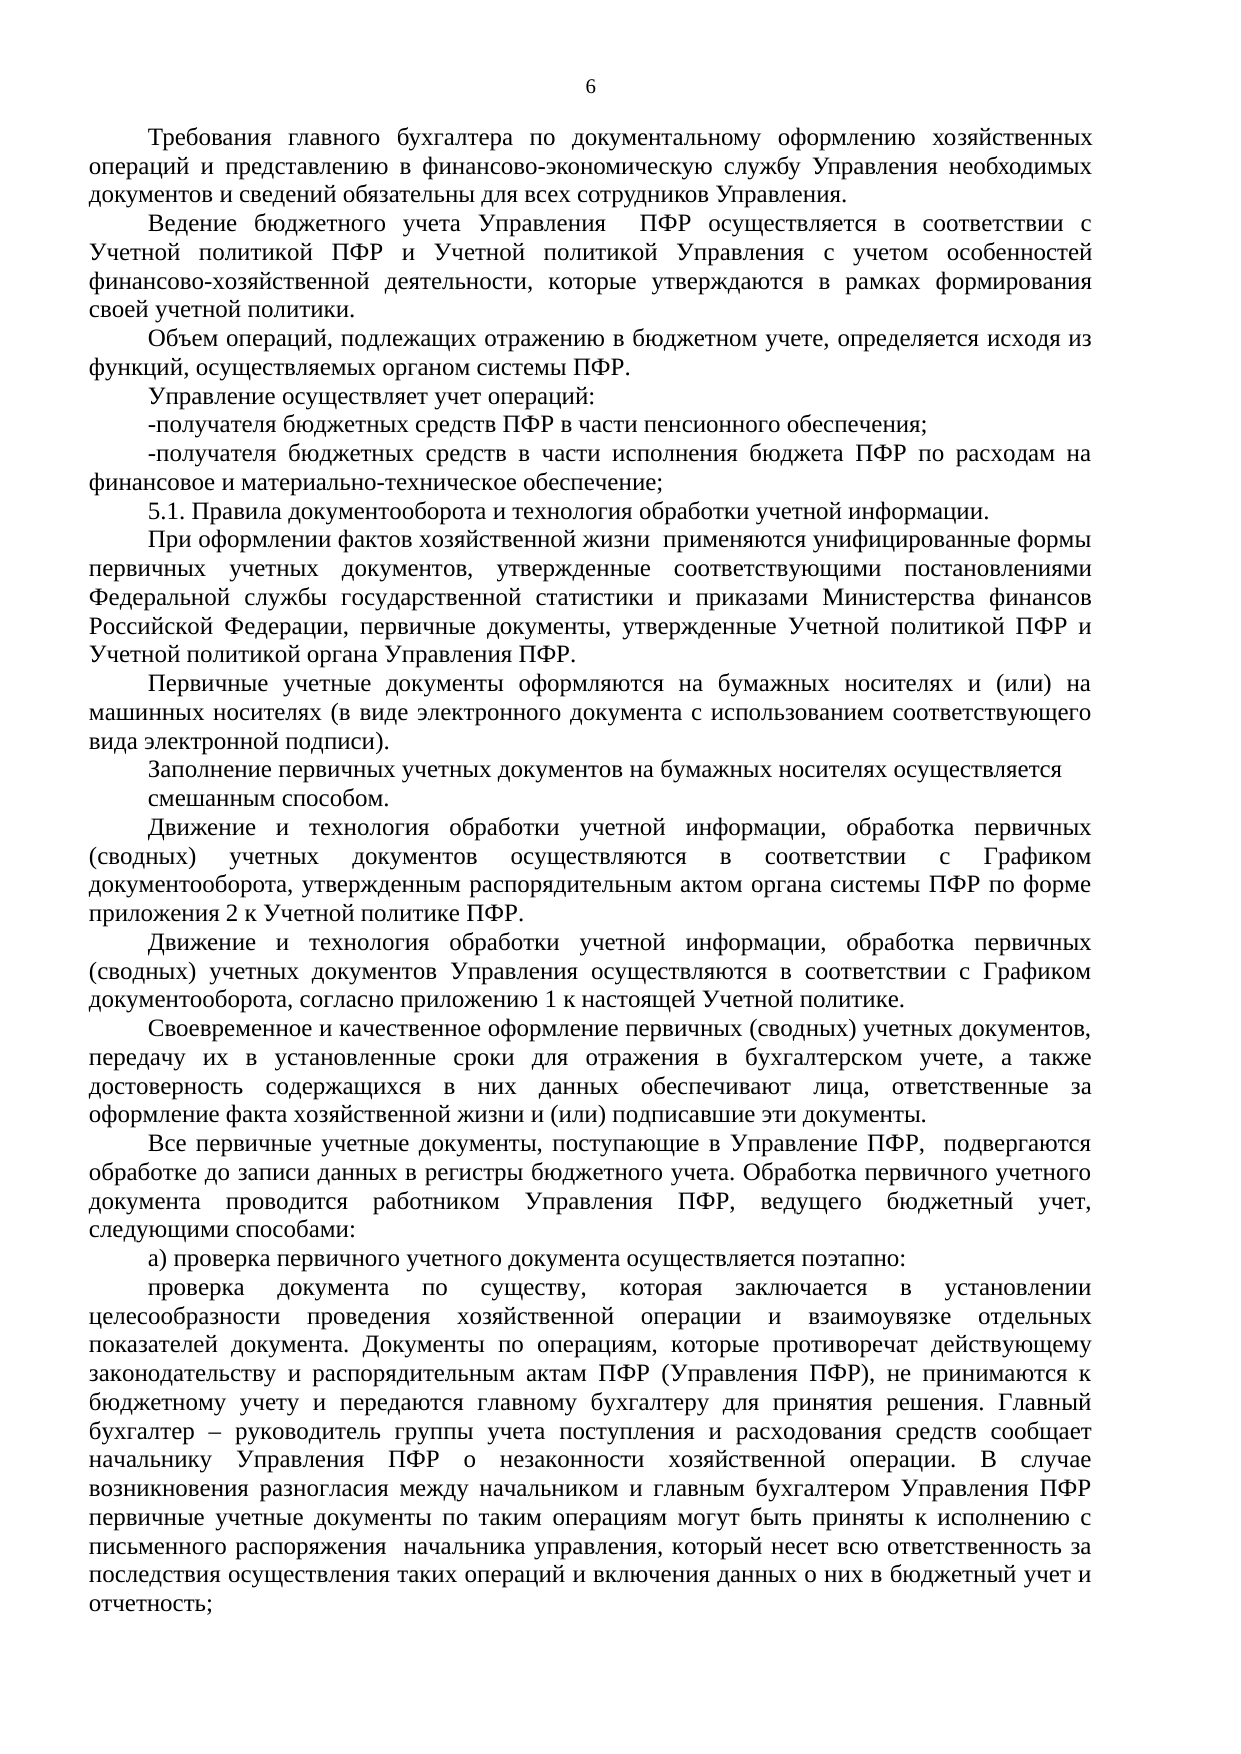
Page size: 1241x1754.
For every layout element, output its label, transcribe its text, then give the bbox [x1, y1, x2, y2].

text смешанным способом. [89, 783, 1092, 812]
text Движение и технология обработки учетной информации, обработка первичных (сводных) учетных документов Управления осуществляются в соответствии с Графиком документооборота, согласно приложению 1 к настоящей Учетной политике. [89, 927, 1092, 1013]
text -получателя бюджетных средств ПФР в части пенсионного обеспечения; [89, 409, 1092, 438]
text Первичные учетные документы оформляются на бумажных носителях и (или) на машинных носителях (в виде электронного документа с использованием соответствующего вида электронной подписи). [89, 668, 1092, 754]
text а) проверка первичного учетного документа осуществляется поэтапно: [89, 1243, 1092, 1272]
text 5.1. Правила документооборота и технология обработки учетной информации. [89, 496, 1092, 524]
text Управление осуществляет учет операций: [89, 381, 1092, 409]
text Ведение бюджетного учета Управления ПФР осуществляется в соответствии с Учетной политикой ПФР и Учетной политикой Управления с учетом особенностей финансово-хозяйственной деятельности, которые утверждаются в рамках формирования своей учетной политики. [89, 208, 1092, 323]
text При оформлении фактов хозяйственной жизни применяются унифицированные формы первичных учетных документов, утвержденные соответствующими постановлениями Федеральной службы государственной статистики и приказами Министерства финансов Российской Федерации, первичные документы, утвержденные Учетной политикой ПФР и Учетной политикой органа Управления ПФР. [89, 524, 1092, 668]
text Объем операций, подлежащих отражению в бюджетном учете, определяется исходя из функций, осуществляемых органом системы ПФР. [89, 323, 1092, 381]
text Все первичные учетные документы, поступающие в Управление ПФР, подвергаются обработке до записи данных в регистры бюджетного учета. Обработка первичного учетного документа проводится работником Управления ПФР, ведущего бюджетный учет, следующими способами: [89, 1128, 1092, 1243]
text Движение и технология обработки учетной информации, обработка первичных (сводных) учетных документов осуществляются в соответствии с Графиком документооборота, утвержденным распорядительным актом органа системы ПФР по форме приложения 2 к Учетной политике ПФР. [89, 812, 1092, 927]
text -получателя бюджетных средств в части исполнения бюджета ПФР по расходам на финансовое и материально-техническое обеспечение; [89, 438, 1092, 496]
text проверка документа по существу, которая заключается в установлении целесообразности проведения хозяйственной операции и взаимоувязке отдельных показателей документа. Документы по операциям, которые противоречат действующему законодательству и распорядительным актам ПФР (Управления ПФР), не принимаются к бюджетному учету и передаются главному бухгалтеру для принятия решения. Главный бухгалтер – руководитель группы учета поступления и расходования средств сообщает начальнику Управления ПФР о незаконности хозяйственной операции. В случае возникновения разногласия между начальником и главным бухгалтером Управления ПФР первичные учетные документы по таким операциям могут быть приняты к исполнению с письменного распоряжения начальника управления, который несет всю ответственность за последствия осуществления таких операций и включения данных о них в бюджетный учет и отчетность; [89, 1272, 1092, 1617]
text Требования главного бухгалтера по документальному оформлению хозяйственных операций и представлению в финансово-экономическую службу Управления необходимых документов и сведений обязательны для всех сотрудников Управления. [89, 122, 1092, 208]
text Заполнение первичных учетных документов на бумажных носителях осуществляется [89, 754, 1092, 783]
text Своевременное и качественное оформление первичных (сводных) учетных документов, передачу их в установленные сроки для отражения в бухгалтерском учете, а также достоверность содержащихся в них данных обеспечивают лица, ответственные за оформление факта хозяйственной жизни и (или) подписавшие эти документы. [89, 1013, 1092, 1128]
